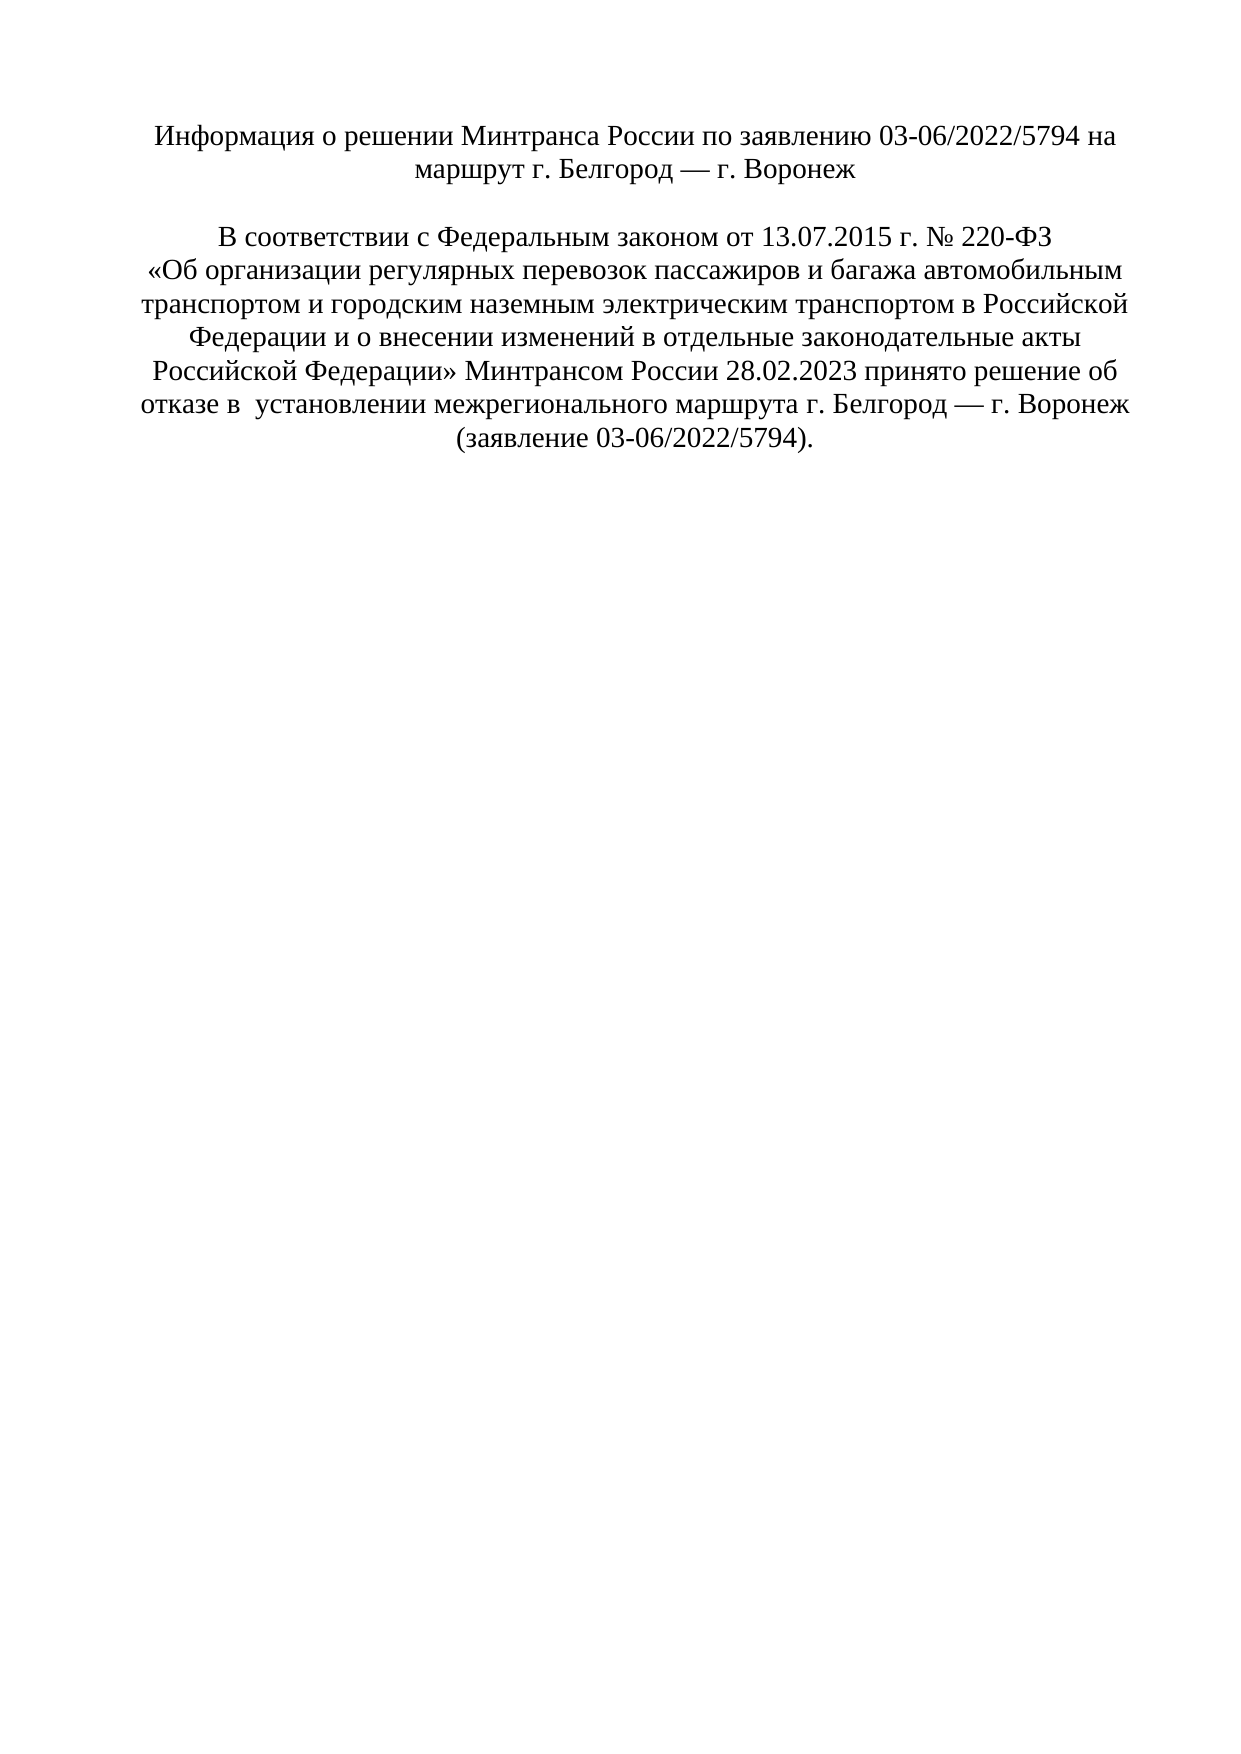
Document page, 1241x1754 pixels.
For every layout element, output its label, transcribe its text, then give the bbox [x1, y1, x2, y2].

text Информация о решении Минтранса России по заявлению 03-06/2022/5794 на маршрут г. Белгород — г. Воронеж [118, 118, 1152, 185]
text В соответствии с Федеральным законом от 13.07.2015 г. № 220-ФЗ «Об организации регулярных перевозок пассажиров и багажа автомобильным транспортом и городским наземным электрическим транспортом в Российской Федерации и о внесении изменений в отдельные законодательные акты Российской Федерации» Минтрансом России 28.02.2023 принято решение об отказе в установлении межрегионального маршрута г. Белгород — г. Воронеж (заявление 03-06/2022/5794). [118, 219, 1152, 453]
